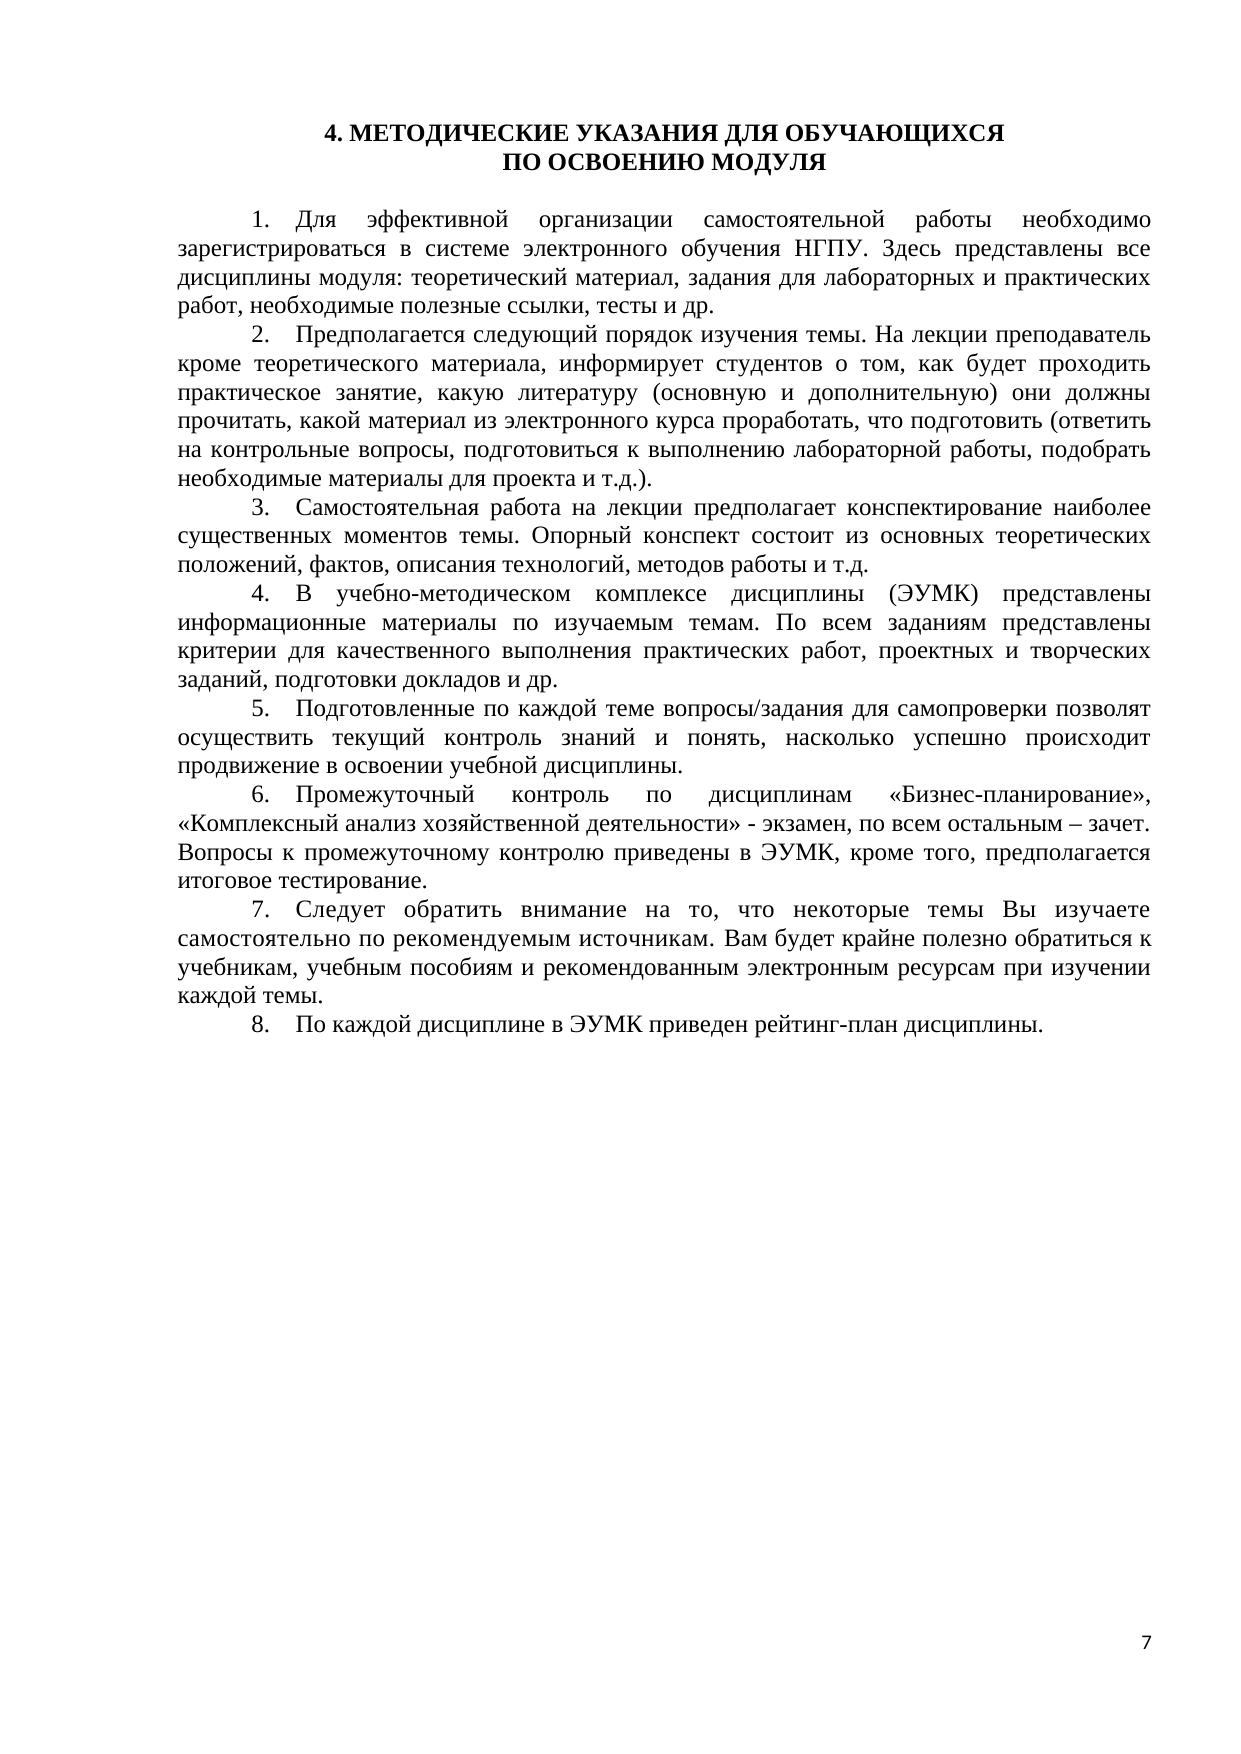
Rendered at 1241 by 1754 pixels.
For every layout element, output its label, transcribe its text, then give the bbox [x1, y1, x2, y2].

list По каждой дисциплине в ЭУМК приведен рейтинг-план дисциплины. [177, 1009, 1152, 1038]
text по освоению Модуля [177, 147, 1152, 176]
list Для эффективной организации самостоятельной работы необходимо зарегистрироваться в системе электронного обучения НГПУ. Здесь представлены все дисциплины модуля: теоретический материал, задания для лабораторных и практических работ, необходимые полезные ссылки, тесты и др. [177, 204, 1152, 319]
list Предполагается следующий порядок изучения темы. На лекции преподаватель кроме теоретического материала, информирует студентов о том, как будет проходить практическое занятие, какую литературу (основную и дополнительную) они должны прочитать, какой материал из электронного курса проработать, что подготовить (ответить на контрольные вопросы, подготовиться к выполнению лабораторной работы, подобрать необходимые материалы для проекта и т.д.). [177, 319, 1152, 492]
list В учебно-методическом комплексе дисциплины (ЭУМК) представлены информационные материалы по изучаемым темам. По всем заданиям представлены критерии для качественного выполнения практических работ, проектных и творческих заданий, подготовки докладов и др. [177, 578, 1152, 693]
list Промежуточный контроль по дисциплинам «Бизнес-планирование», «Комплексный анализ хозяйственной деятельности» - экзамен, по всем остальным – зачет. Вопросы к промежуточному контролю приведены в ЭУМК, кроме того, предполагается итоговое тестирование. [177, 779, 1152, 894]
list Следует обратить внимание на то, что некоторые темы Вы изучаете самостоятельно по рекомендуемым источникам. Вам будет крайне полезно обратиться к учебникам, учебным пособиям и рекомендованным электронным ресурсам при изучении каждой темы. [177, 894, 1152, 1009]
text 4. Методические указания для обучающихся [177, 118, 1152, 147]
list Самостоятельная работа на лекции предполагает конспектирование наиболее существенных моментов темы. Опорный конспект состоит из основных теоретических положений, фактов, описания технологий, методов работы и т.д. [177, 492, 1152, 578]
list Подготовленные по каждой теме вопросы/задания для самопроверки позволят осуществить текущий контроль знаний и понять, насколько успешно происходит продвижение в освоении учебной дисциплины. [177, 693, 1152, 779]
